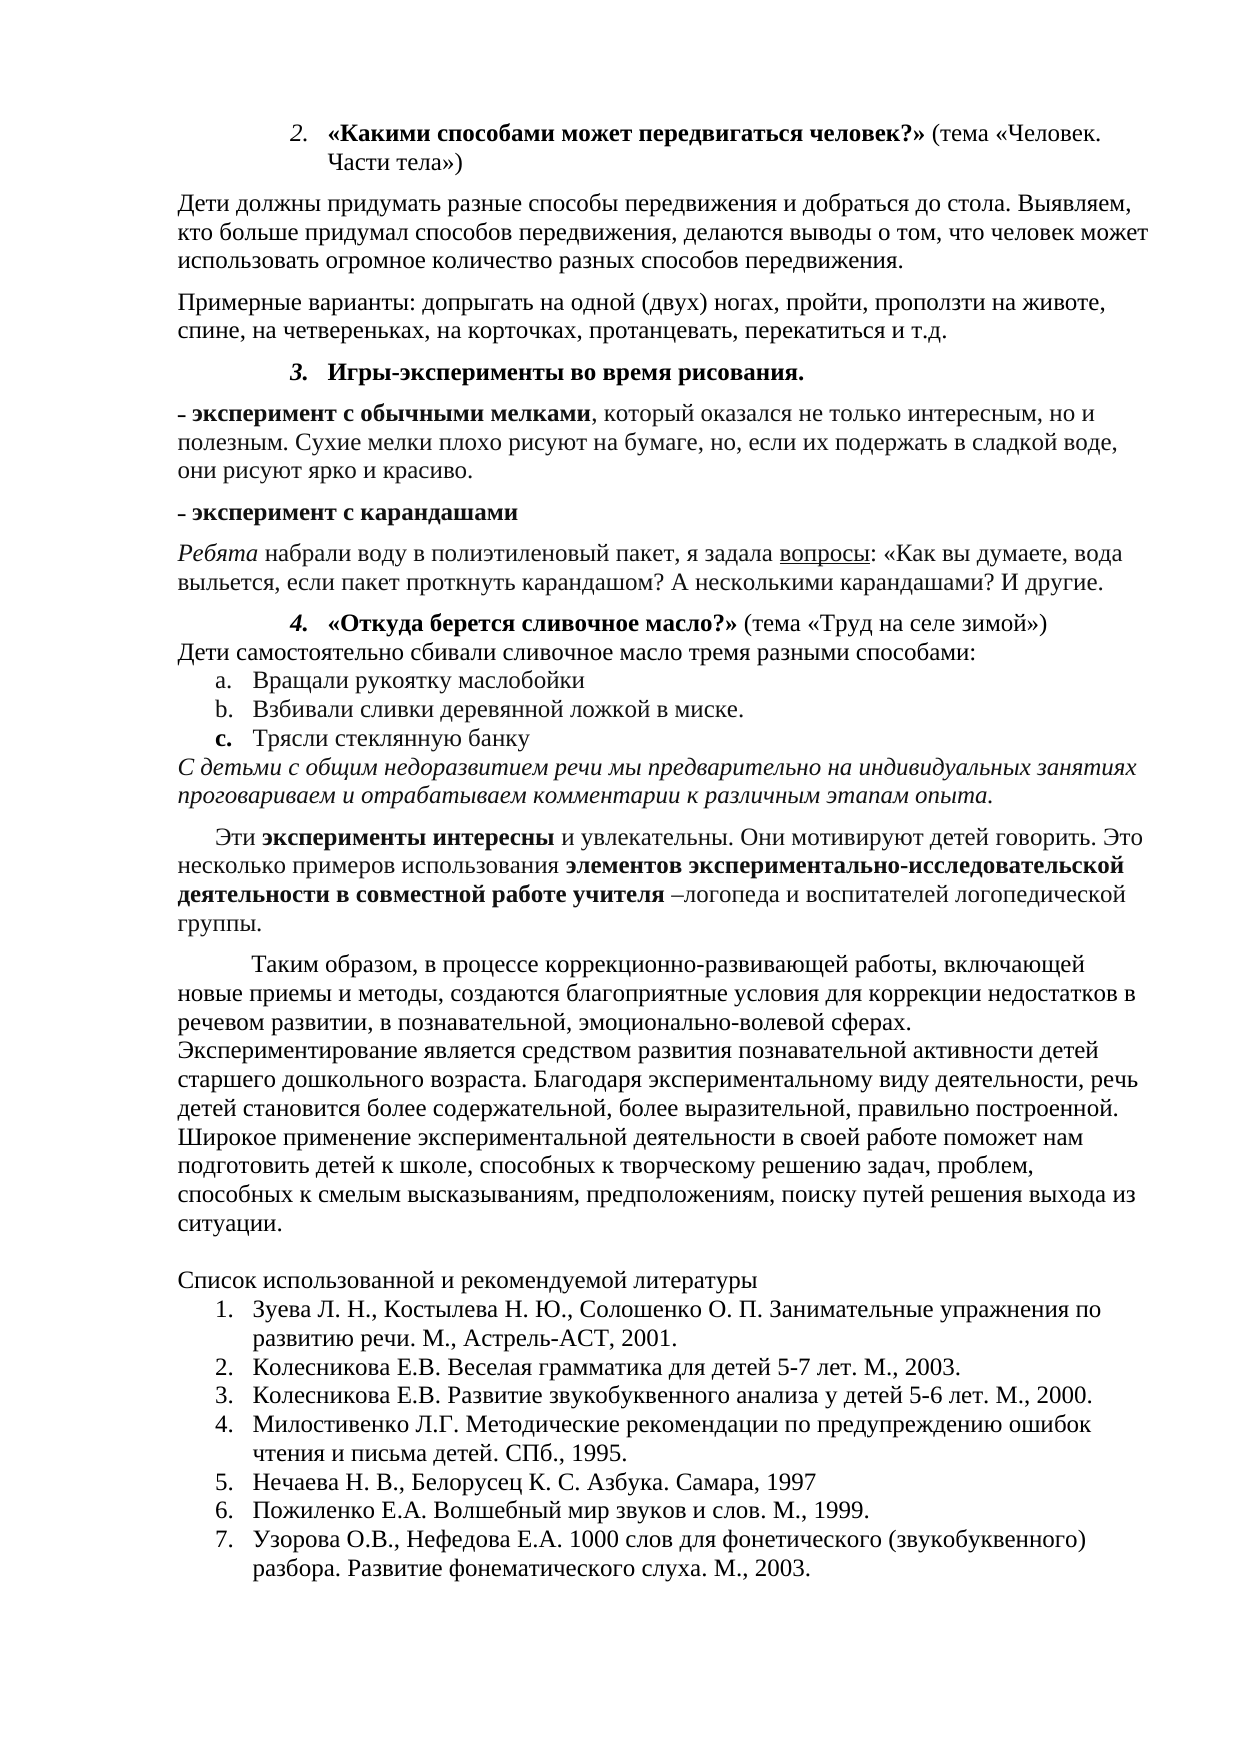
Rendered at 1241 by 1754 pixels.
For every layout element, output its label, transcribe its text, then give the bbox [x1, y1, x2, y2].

list Колесникова Е.В. Веселая грамматика для детей 5-7 лет. М., 2003. [215, 1352, 1152, 1381]
list «Откуда берется сливочное масло?» (тема «Труд на селе зимой») [290, 608, 1152, 637]
list Игры-эксперименты во время рисования. [290, 357, 1152, 386]
text ˗ эксперимент с обычными мелками, который оказался не только интересным, но и полезным. Сухие мелки плохо рисуют на бумаге, но, если их подержать в сладкой воде, они рисуют ярко и красиво. [177, 398, 1152, 484]
text Список использованной и рекомендуемой литературы [177, 1266, 1152, 1294]
list Трясли стеклянную банку [215, 723, 1152, 752]
list Милостивенко Л.Г. Методические рекомендации по предупреждению ошибок чтения и письма детей. СПб., 1995. [215, 1409, 1152, 1467]
list Взбивали сливки деревянной ложкой в миске. [215, 694, 1152, 723]
list Зуева Л. Н., Костылева Н. Ю., Солошенко О. П. Занимательные упражнения по развитию речи. М., Астрель-АСТ, 2001. [215, 1294, 1152, 1352]
list Пожиленко Е.А. Волшебный мир звуков и слов. М., 1999. [215, 1496, 1152, 1524]
text Дети должны придумать разные способы передвижения и добраться до стола. Выявляем, кто больше придумал способов передвижения, делаются выводы о том, что человек может использовать огромное количество разных способов передвижения. [177, 188, 1152, 274]
list Узорова О.В., Нефедова Е.А. 1000 слов для фонетического (звукобуквенного) разбора. Развитие фонематического слуха. М., 2003. [215, 1524, 1152, 1582]
text Эти эксперименты интересны и увлекательны. Они мотивируют детей говорить. Это несколько примеров использования элементов экспериментально-исследовательской деятельности в совместной работе учителя –логопеда и воспитателей логопедической группы. [177, 822, 1152, 937]
list Вращали рукоятку маслобойки [215, 666, 1152, 694]
text ˗ эксперимент с карандашами [177, 497, 1152, 526]
text Таким образом, в процессе коррекционно-развивающей работы, включающей новые приемы и методы, создаются благоприятные условия для коррекции недостатков в речевом развитии, в познавательной, эмоционально-волевой сферах. Экспериментирование является средством развития познавательной активности детей старшего дошкольного возраста. Благодаря экспериментальному виду деятельности, речь детей становится более содержательной, более выразительной, правильно построенной. Широкое применение экспериментальной деятельности в своей работе поможет нам подготовить детей к школе, способных к творческому решению задач, проблем, способных к смелым высказываниям, предположениям, поиску путей решения выхода из ситуации. [177, 949, 1152, 1237]
text Дети самостоятельно сбивали сливочное масло тремя разными способами: [177, 637, 1152, 666]
list Колесникова Е.В. Развитие звукобуквенного анализа у детей 5-6 лет. М., 2000. [215, 1381, 1152, 1409]
text Примерные варианты: допрыгать на одной (двух) ногах, пройти, проползти на животе, спине, на четвереньках, на корточках, протанцевать, перекатиться и т.д. [177, 287, 1152, 344]
list Нечаева Н. В., Белорусец К. С. Азбука. Самара, 1997 [215, 1467, 1152, 1496]
text С детьми с общим недоразвитием речи мы предварительно на индивидуальных занятиях проговариваем и отрабатываем комментарии к различным этапам опыта. [177, 752, 1152, 809]
list «Какими способами может передвигаться человек?» (тема «Человек. Части тела») [290, 118, 1152, 176]
text Ребята набрали воду в полиэтиленовый пакет, я задала вопросы: «Как вы думаете, вода выльется, если пакет проткнуть карандашом? А несколькими карандашами? И другие. [177, 538, 1152, 596]
